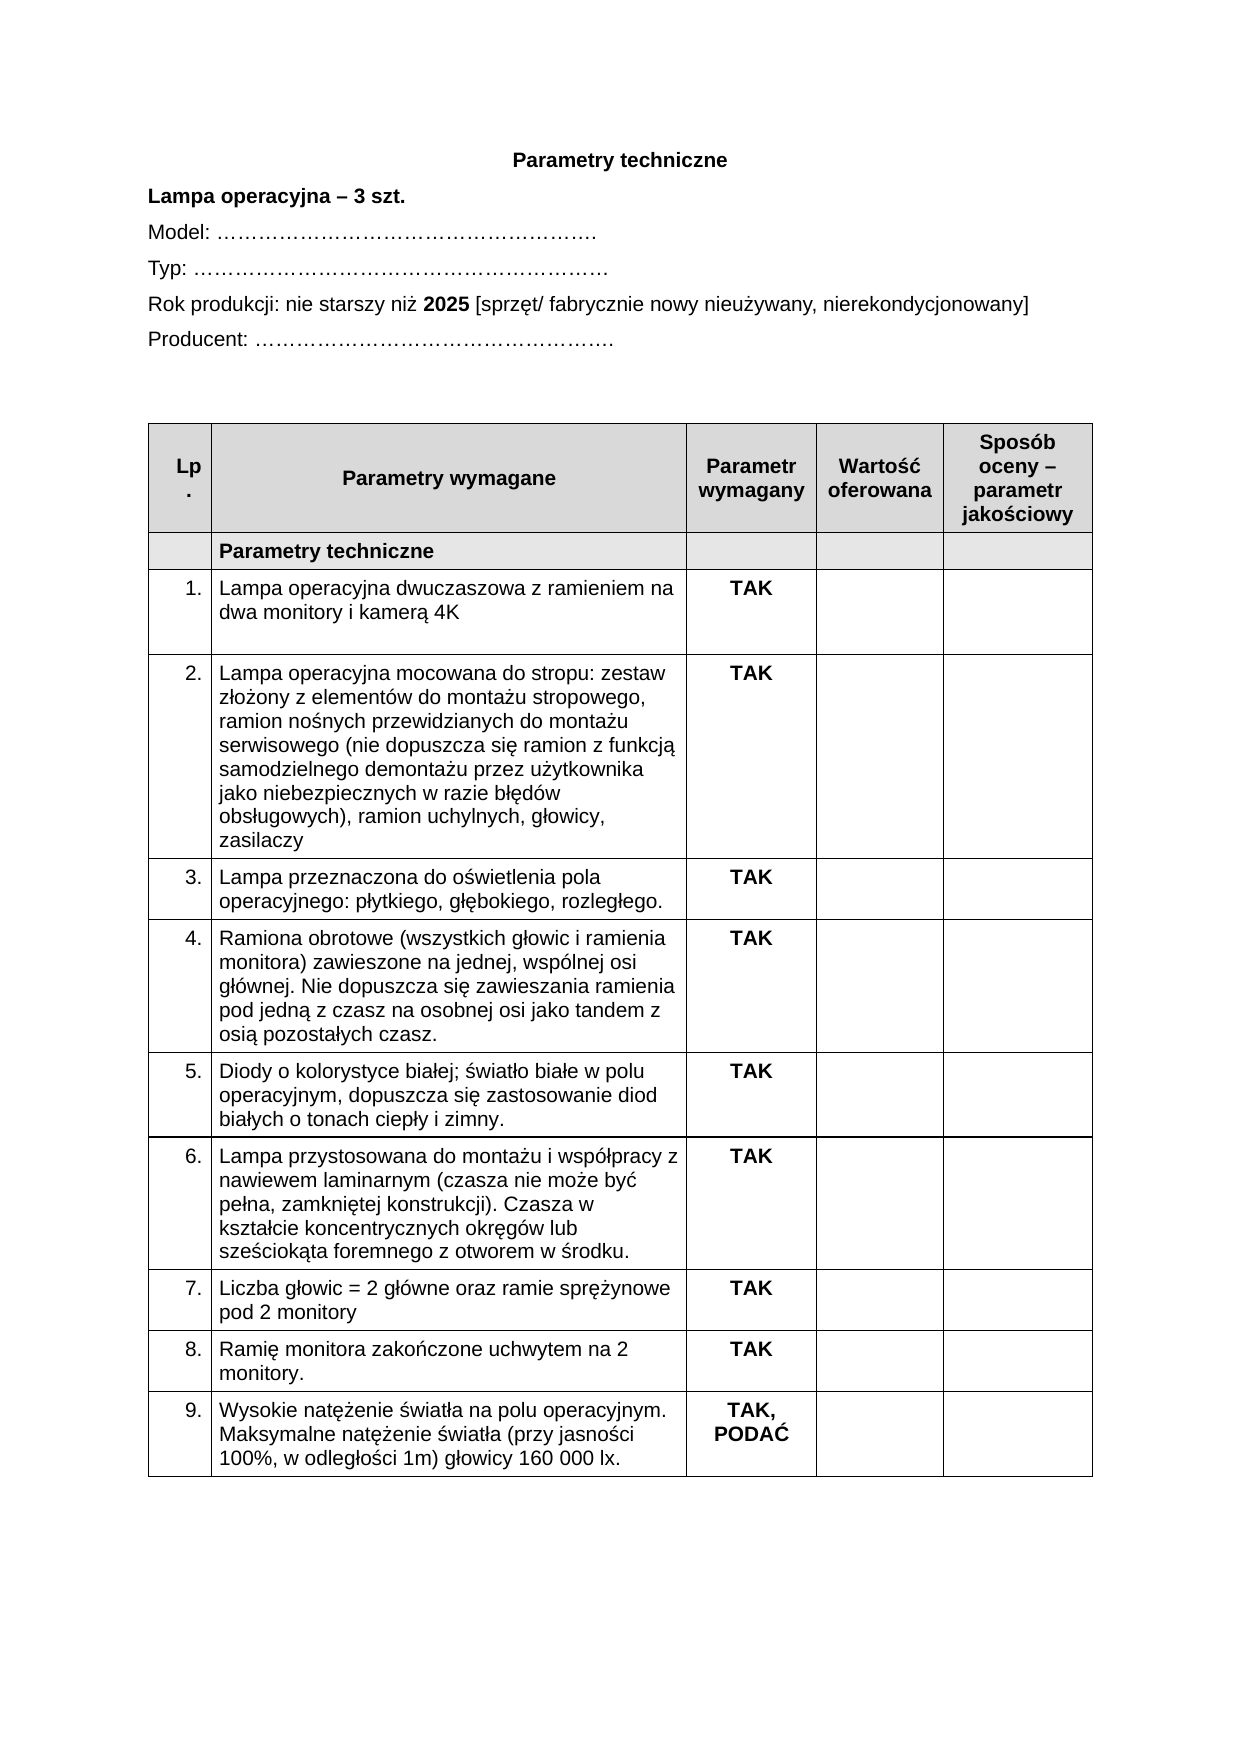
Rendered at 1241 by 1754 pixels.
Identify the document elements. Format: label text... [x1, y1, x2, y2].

table_cell Lampa operacyjna dwuczaszowa z ramieniem na dwa monitory i kamerą 4K [212, 570, 686, 653]
table_cell [944, 570, 1092, 653]
table_cell [149, 655, 211, 858]
table_header Lp. [149, 424, 211, 532]
list Model: ………………………………………………. [148, 219, 1093, 243]
table_cell TAK [687, 1331, 816, 1391]
table_cell Lampa przeznaczona do oświetlenia pola operacyjnego: płytkiego, głębokiego, rozległego. [212, 859, 686, 919]
table_cell [817, 859, 943, 919]
table_cell Ramię monitora zakończone uchwytem na 2 monitory. [212, 1331, 686, 1391]
table_cell [817, 1270, 943, 1330]
table_cell [944, 859, 1092, 919]
table_cell [817, 1392, 943, 1476]
table_cell Wysokie natężenie światła na polu operacyjnym. Maksymalne natężenie światła (przy jasności 100%, w odległości 1m) głowicy 160 000 lx. [212, 1392, 686, 1476]
table_cell [944, 1392, 1092, 1476]
table_cell TAK, PODAĆ [687, 1392, 816, 1476]
table_cell TAK [687, 1053, 816, 1136]
table_cell Liczba głowic = 2 główne oraz ramie sprężynowe pod 2 monitory [212, 1270, 686, 1330]
table_header Parametr wymagany [687, 424, 816, 532]
table_cell [149, 920, 211, 1052]
table_cell Lampa operacyjna mocowana do stropu: zestaw złożony z elementów do montażu stropowego, ramion nośnych przewidzianych do montażu serwisowego (nie dopuszcza się ramion z funkcją samodzielnego demontażu przez użytkownika jako niebezpiecznych w razie błędów obsługowych), ramion uchylnych, głowicy, zasilaczy [212, 655, 686, 858]
table_cell [817, 655, 943, 858]
table_cell [149, 1331, 211, 1391]
table_header Parametry wymagane [212, 424, 686, 532]
table_cell [149, 1053, 211, 1136]
table_cell [149, 859, 211, 919]
list Lampa operacyjna – 3 szt. [148, 183, 1093, 207]
table_cell [944, 1331, 1092, 1391]
table_cell [944, 1053, 1092, 1136]
table_cell [817, 533, 943, 569]
table_cell TAK [687, 655, 816, 858]
table_cell [817, 920, 943, 1052]
table_cell TAK [687, 1270, 816, 1330]
table_cell [944, 655, 1092, 858]
table_cell [149, 1270, 211, 1330]
text Rok produkcji: nie starszy niż 2025 [sprzęt/ fabrycznie nowy nieużywany, nierekondycjonowany] [148, 291, 1093, 315]
table_cell [817, 1331, 943, 1391]
table_cell [687, 533, 816, 569]
table_cell [817, 1138, 943, 1269]
table_header Wartość oferowana [817, 424, 943, 532]
table_cell [817, 570, 943, 653]
list Typ: …………………………………………………… [148, 255, 1093, 279]
table_cell [817, 1053, 943, 1136]
table_cell Parametry techniczne [212, 533, 686, 569]
table_cell [944, 533, 1092, 569]
table_cell [149, 533, 211, 569]
table_cell [944, 1138, 1092, 1269]
table_cell Diody o kolorystyce białej; światło białe w polu operacyjnym, dopuszcza się zastosowanie diod białych o tonach ciepły i zimny. [212, 1053, 686, 1136]
list Producent: ……………………………………………. [148, 327, 1093, 351]
table_cell [149, 1138, 211, 1269]
table_header Sposób oceny – parametr jakościowy [944, 424, 1092, 532]
table_cell Ramiona obrotowe (wszystkich głowic i ramienia monitora) zawieszone na jednej, wspólnej osi głównej. Nie dopuszcza się zawieszania ramienia pod jedną z czasz na osobnej osi jako tandem z osią pozostałych czasz. [212, 920, 686, 1052]
table_cell TAK [687, 920, 816, 1052]
table_cell [149, 1392, 211, 1476]
table_cell [149, 570, 211, 653]
table_cell [944, 920, 1092, 1052]
table_cell TAK [687, 570, 816, 653]
table_cell TAK [687, 859, 816, 919]
table_cell [944, 1270, 1092, 1330]
table_cell Lampa przystosowana do montażu i współpracy z nawiewem laminarnym (czasza nie może być pełna, zamkniętej konstrukcji). Czasza w kształcie koncentrycznych okręgów lub sześciokąta foremnego z otworem w środku. [212, 1138, 686, 1269]
text Parametry techniczne [148, 148, 1093, 172]
table_cell TAK [687, 1138, 816, 1269]
